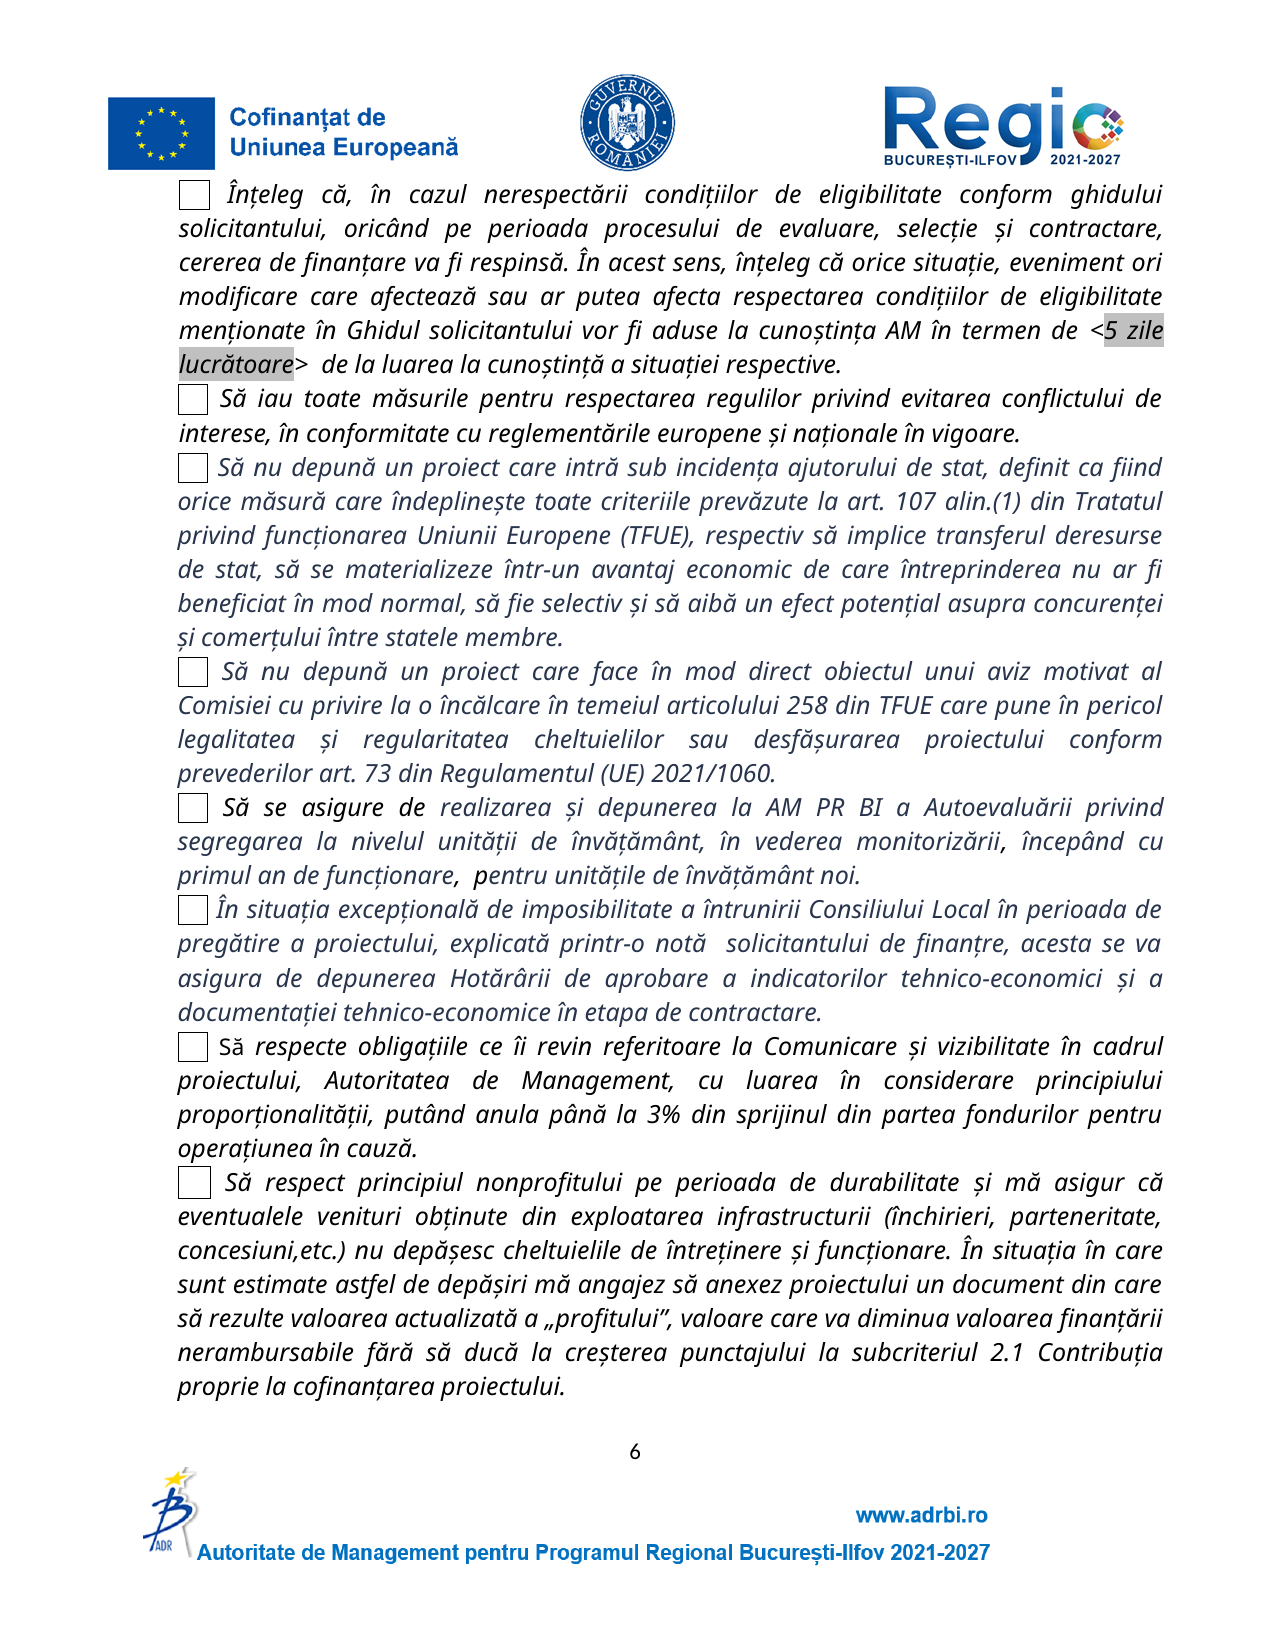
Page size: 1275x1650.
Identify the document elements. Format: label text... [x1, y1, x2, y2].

list Să iau toate măsurile pentru respectarea regulilor privind evitarea conflictului de interese, în conformitate cu reglementările europene și naționale în vigoare. [177, 381, 1167, 449]
text Să nu depună un proiect care intră sub incidența ajutorului de stat, definit ca fiind orice măsură care îndeplinește toate criteriile prevăzute la art. 107 alin.(1) din Tratatul privind funcționarea Uniunii Europene (TFUE), respectiv să implice transferul deresurse de stat, să se materializeze într-un avantaj economic de care întreprinderea nu ar fi beneficiat în mod normal, să fie selectiv și să aibă un efect potențial asupra concurenței și comerțului între statele membre. [177, 449, 1167, 654]
text În situația excepțională de imposibilitate a întrunirii Consiliului Local în perioada de pregătire a proiectului, explicată printr-o notă solicitantului de finanțre, acesta se va asigura de depunerea Hotărârii de aprobare a indicatorilor tehnico-economici și a documentației tehnico-economice în etapa de contractare. [177, 892, 1167, 1028]
text Să respecte obligațiile ce îi revin referitoare la Comunicare și vizibilitate în cadrul proiectului, Autoritatea de Management, cu luarea în considerare principiului proporționalității, putând anula până la 3% din sprijinul din partea fondurilor pentru operațiunea în cauză. [177, 1028, 1167, 1164]
picture [103, 73, 1126, 177]
picture [103, 1465, 1030, 1577]
text Să respect principiul nonprofitului pe perioada de durabilitate și mă asigur că eventualele venituri obținute din exploatarea infrastructurii (închirieri, parteneritate, concesiuni,etc.) nu depășesc cheltuielile de întreținere și funcționare. În situația în care sunt estimate astfel de depășiri mă angajez să anexez proiectului un document din care să rezulte valoarea actualizată a „profitului”, valoare care va diminua valoarea finanțării nerambursabile fără să ducă la creșterea punctajului la subcriteriul 2.1 Contribuția proprie la cofinanțarea proiectului. [177, 1164, 1167, 1403]
text Să nu depună un proiect care face în mod direct obiectul unui aviz motivat al Comisiei cu privire la o încălcare în temeiul articolului 258 din TFUE care pune în pericol legalitatea și regularitatea cheltuielilor sau desfășurarea proiectului conform prevederilor art. 73 din Regulamentul (UE) 2021/1060. [177, 654, 1167, 790]
text Să se asigure de realizarea și depunerea la AM PR BI a Autoevaluării privind segregarea la nivelul unității de învățământ, în vederea monitorizării, începând cu primul an de funcționare, pentru unitățile de învățământ noi. [177, 790, 1167, 892]
list Înțeleg că, în cazul nerespectării condițiilor de eligibilitate conform ghidului solicitantului, oricând pe perioada procesului de evaluare, selecție și contractare, cererea de finanțare va fi respinsă. În acest sens, înțeleg că orice situație, eveniment ori modificare care afectează sau ar putea afecta respectarea condițiilor de eligibilitate menționate în Ghidul solicitantului vor fi aduse la cunoștința AM în termen de <5 zile lucrătoare> de la luarea la cunoștință a situației respective. [178, 177, 1167, 381]
